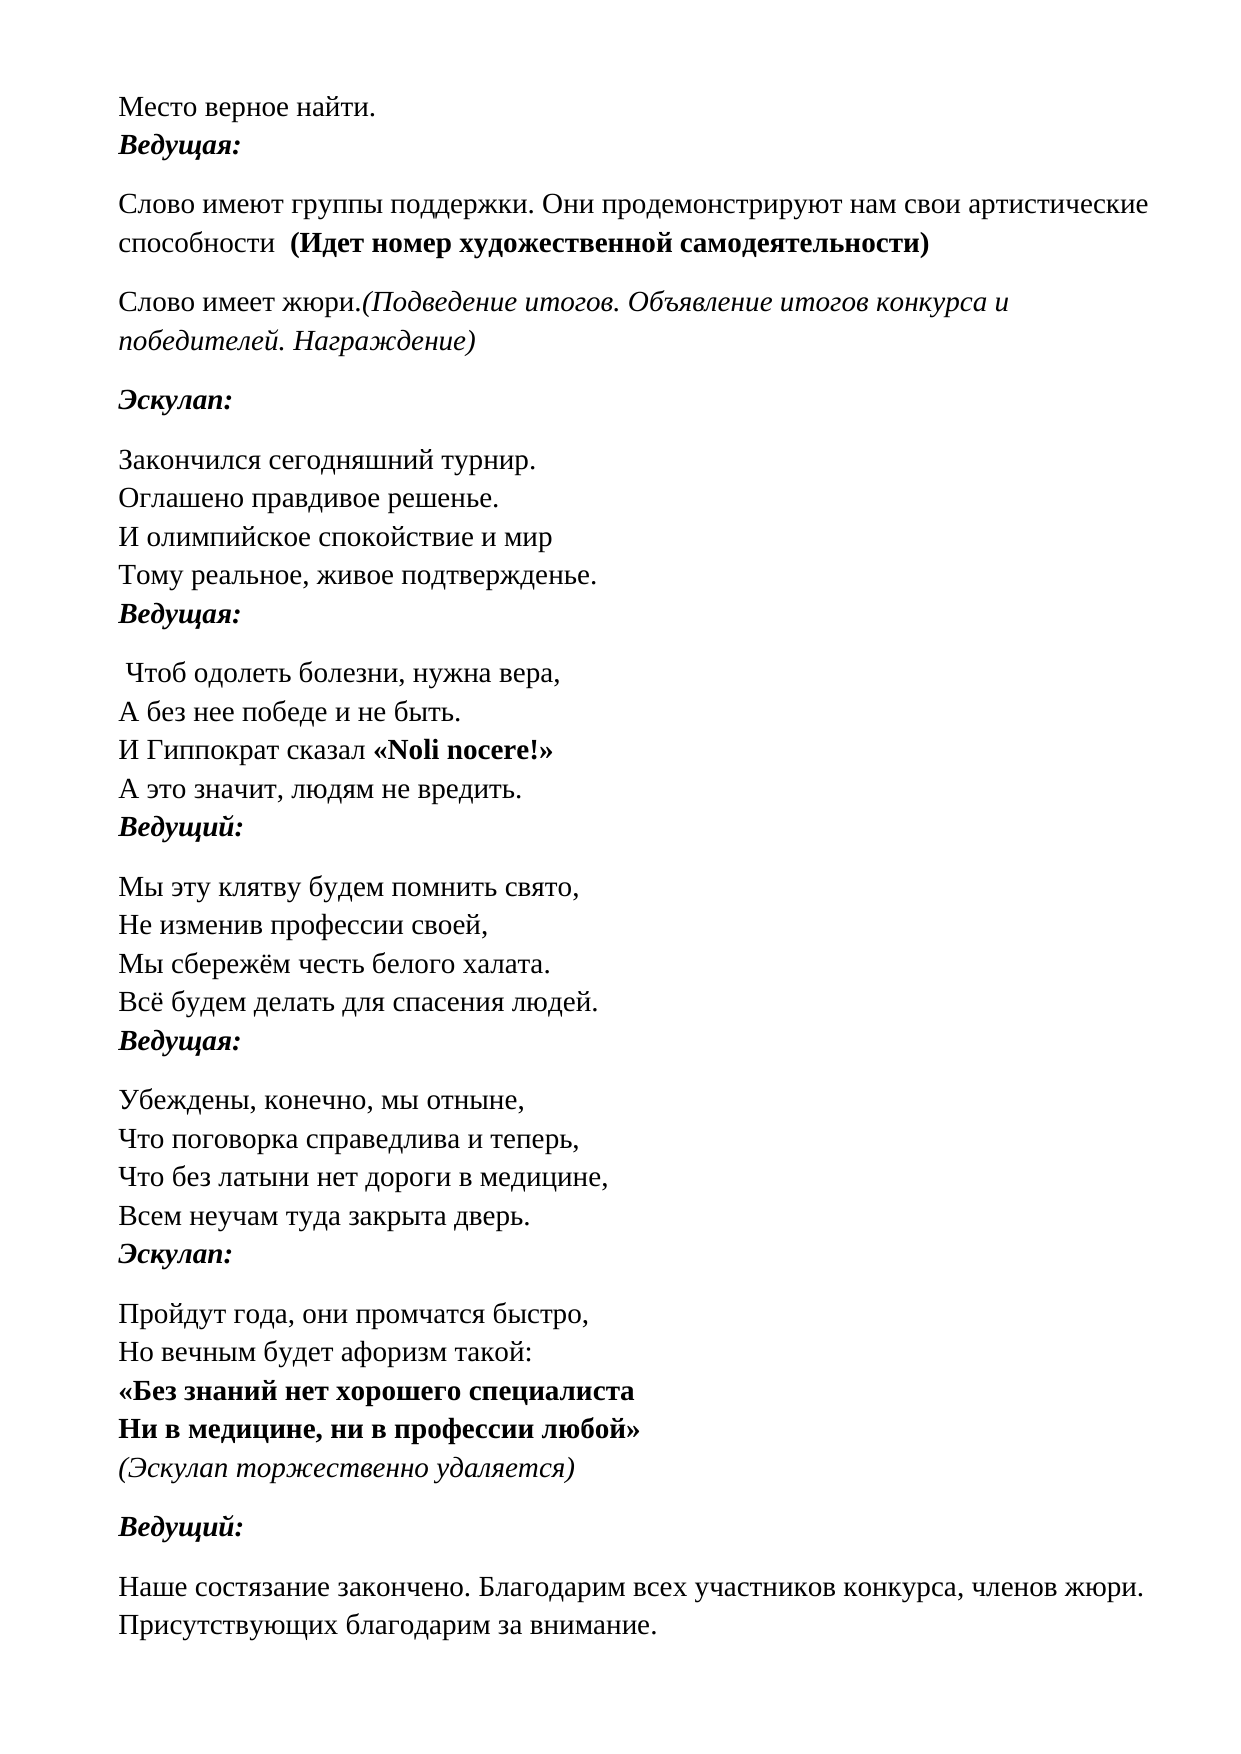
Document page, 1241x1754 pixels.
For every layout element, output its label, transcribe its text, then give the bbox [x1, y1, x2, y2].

text Что поговорка справедлива и теперь, [118, 1121, 1152, 1154]
text Мы эту клятву будем помнить свято, [118, 869, 1152, 902]
text Ведущая: [118, 1023, 1152, 1057]
text Ведущий: [118, 1509, 1152, 1543]
text Не изменив профессии своей, [118, 907, 1152, 941]
text Ведущая: [118, 127, 1152, 161]
text Эскулап: [118, 382, 1152, 416]
text Тому реальное, живое подтвержденье. [118, 557, 1152, 591]
text «Без знаний нет хорошего специалиста [118, 1373, 1152, 1407]
text Оглашено правдивое решенье. [118, 480, 1152, 514]
text Эскулап: [118, 1237, 1152, 1270]
text Но вечным будет афоризм такой: [118, 1334, 1152, 1368]
text Закончился сегодняшний турнир. [118, 442, 1152, 475]
text Чтоб одолеть болезни, нужна вера, [118, 655, 1152, 689]
text Наше состязание закончено. Благодарим всех участников конкурса, членов жюри. Присутствующих благодарим за внимание. [118, 1569, 1152, 1641]
text Мы сбережём честь белого халата. [118, 946, 1152, 979]
text Что без латыни нет дороги в медицине, [118, 1159, 1152, 1193]
text Ведущая: [118, 596, 1152, 629]
text Место верное найти. [118, 89, 1152, 122]
text Всё будем делать для спасения людей. [118, 984, 1152, 1018]
text Слово имеет жюри.(Подведение итогов. Объявление итогов конкурса и победителей. Награждение) [118, 284, 1152, 357]
text Ведущий: [118, 809, 1152, 843]
text Пройдут года, они промчатся быстро, [118, 1296, 1152, 1329]
text Слово имеют группы поддержки. Они продемонстрируют нам свои артистические способности (Идет номер художественной самодеятельности) [118, 187, 1152, 259]
text А это значит, людям не вредить. [118, 771, 1152, 804]
text И олимпийское спокойствие и мир [118, 519, 1152, 552]
text Убеждены, конечно, мы отныне, [118, 1082, 1152, 1116]
text И Гиппократ сказал «Noli nocere!» [118, 732, 1152, 766]
text А без нее победе и не быть. [118, 694, 1152, 727]
text (Эскулап торжественно удаляется) [118, 1450, 1152, 1484]
text Всем неучам туда закрыта дверь. [118, 1198, 1152, 1232]
text Ни в медицине, ни в профессии любой» [118, 1412, 1152, 1445]
